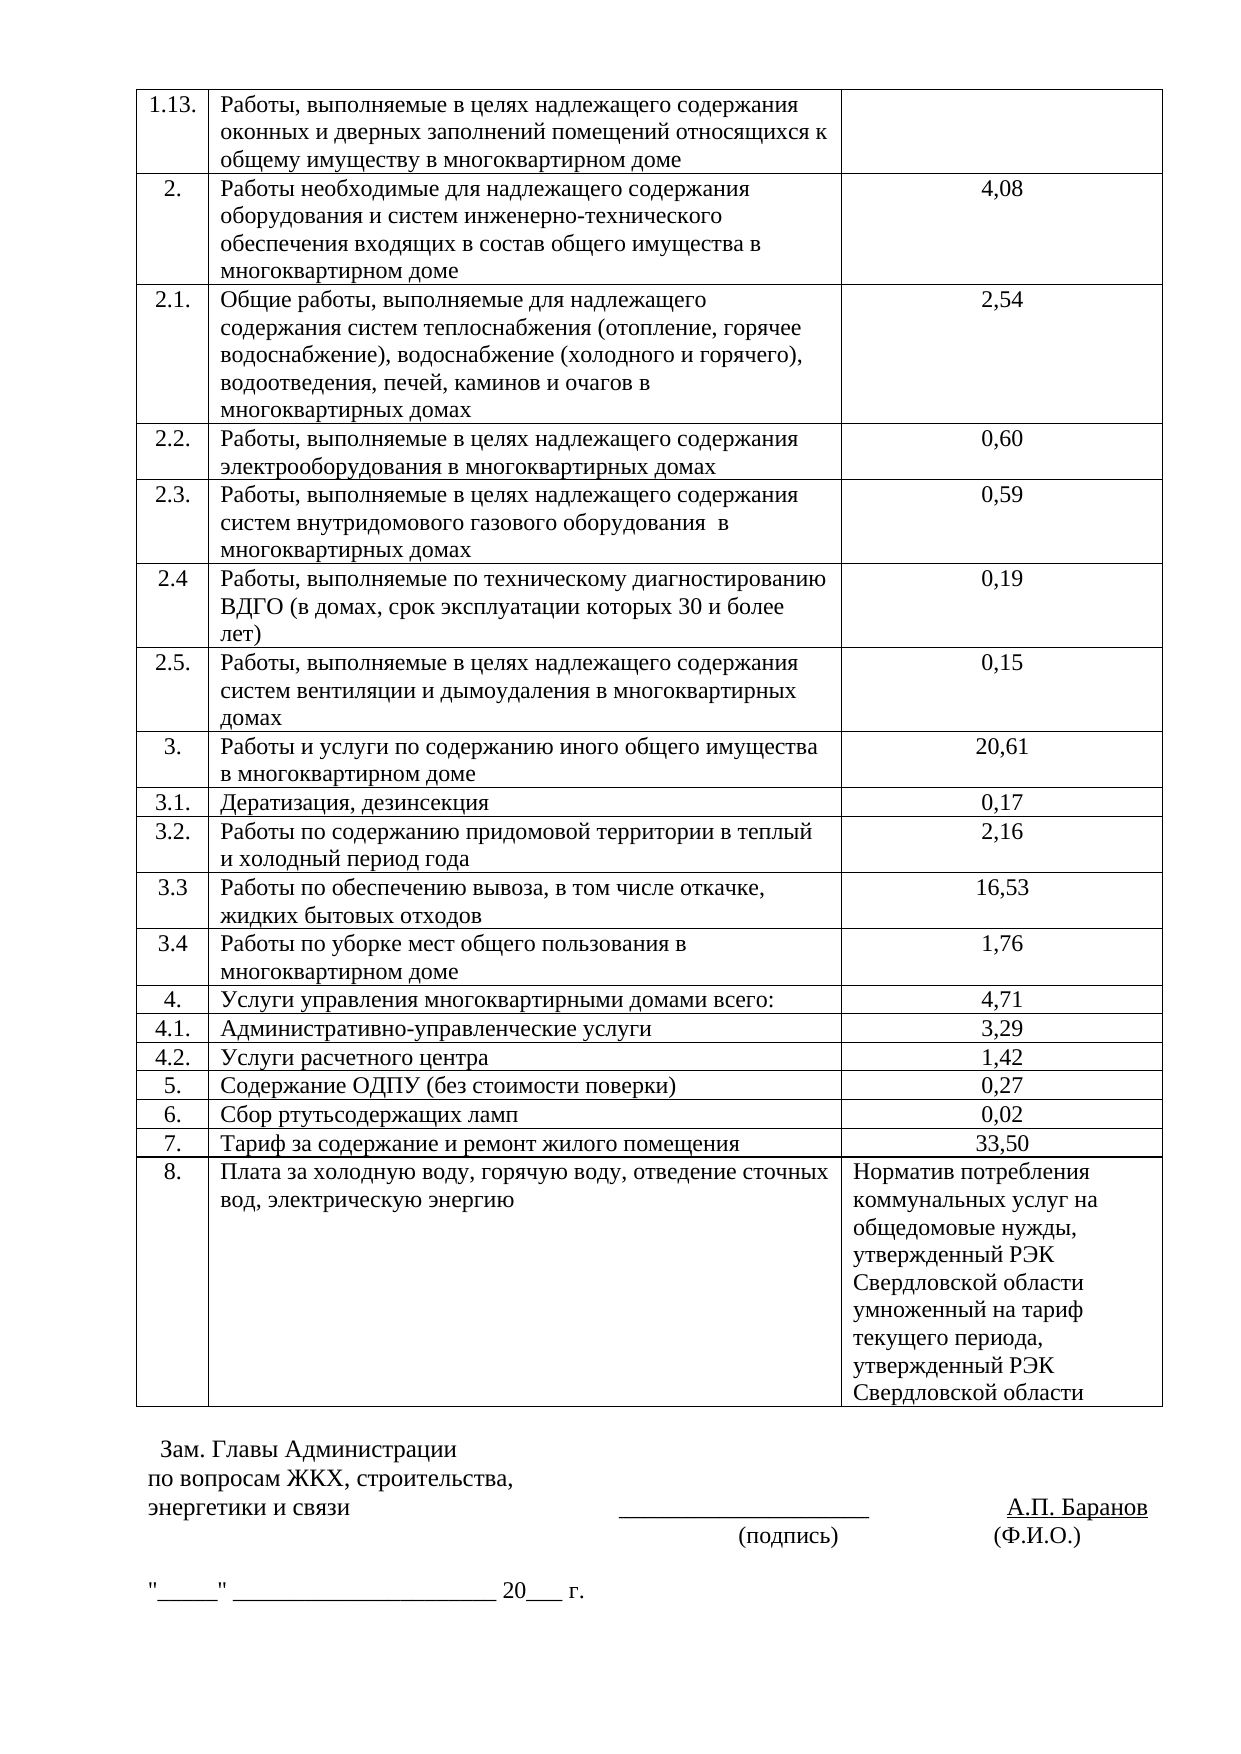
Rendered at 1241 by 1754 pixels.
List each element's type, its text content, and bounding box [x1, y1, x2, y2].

table_cell 4,71 [842, 986, 1162, 1013]
table_cell 1,76 [842, 929, 1162, 984]
table_cell Работы, выполняемые в целях надлежащего содержания оконных и дверных заполнений помещений относящихся к общему имуществу в многоквартирном доме [209, 90, 841, 172]
table_cell Услуги управления многоквартирными домами всего: [209, 986, 841, 1013]
table_cell 4,08 [842, 174, 1162, 284]
table_cell Работы по уборке мест общего пользования в многоквартирном доме [209, 929, 841, 984]
text энергетики и связи ____________________ А.П. Баранов [148, 1492, 1152, 1521]
text по вопросам ЖКХ, строительства, [148, 1463, 1152, 1492]
table_cell 20,61 [842, 732, 1162, 787]
table_cell Норматив потребления коммунальных услуг на общедомовые нужды, утвержденный РЭК Свердловской области умноженный на тариф текущего периода, утвержденный РЭК Свердловской области [842, 1158, 1162, 1406]
table_cell Работы по обеспечению вывоза, в том числе откачке, жидких бытовых отходов [209, 873, 841, 928]
table_cell 2,16 [842, 817, 1162, 872]
table_cell 2. [137, 174, 208, 284]
table_cell Административно-управленческие услуги [209, 1014, 841, 1042]
table_cell 8. [137, 1158, 208, 1406]
table_cell Услуги расчетного центра [209, 1043, 841, 1070]
table_cell 3,29 [842, 1014, 1162, 1042]
table_cell 0,60 [842, 424, 1162, 479]
table_cell 2.2. [137, 424, 208, 479]
table_cell 0,02 [842, 1100, 1162, 1128]
table_cell Работы необходимые для надлежащего содержания оборудования и систем инженерно-технического обеспечения входящих в состав общего имущества в многоквартирном доме [209, 174, 841, 284]
table_cell 0,15 [842, 648, 1162, 731]
table_cell Работы, выполняемые в целях надлежащего содержания систем вентиляции и дымоудаления в многоквартирных домах [209, 648, 841, 731]
table_cell Работы, выполняемые в целях надлежащего содержания электрооборудования в многоквартирных домах [209, 424, 841, 479]
table_cell 33,50 [842, 1129, 1162, 1156]
table_cell 5. [137, 1071, 208, 1099]
table_cell 4.1. [137, 1014, 208, 1042]
table_cell 1,42 [842, 1043, 1162, 1070]
table_cell Работы, выполняемые по техническому диагностированию ВДГО (в домах, срок эксплуатации которых 30 и более лет) [209, 564, 841, 647]
table_cell 0,17 [842, 788, 1162, 816]
table_cell 3.1. [137, 788, 208, 816]
table_cell Работы по содержанию придомовой территории в теплый и холодный период года [209, 817, 841, 872]
table_cell 2.4 [137, 564, 208, 647]
text Зам. Главы Администрации [148, 1434, 1152, 1463]
table_cell Содержание ОДПУ (без стоимости поверки) [209, 1071, 841, 1099]
table_cell 6. [137, 1100, 208, 1128]
table_cell [842, 90, 1162, 172]
table_cell 4.2. [137, 1043, 208, 1070]
table_cell Плата за холодную воду, горячую воду, отведение сточных вод, электрическую энергию [209, 1158, 841, 1406]
table_cell Дератизация, дезинсекция [209, 788, 841, 816]
table_cell 16,53 [842, 873, 1162, 928]
text (подпись) (Ф.И.О.) [148, 1521, 1152, 1548]
table_cell Сбор ртутьсодержащих ламп [209, 1100, 841, 1128]
table_cell 3.2. [137, 817, 208, 872]
table_cell 7. [137, 1129, 208, 1156]
table_cell Работы, выполняемые в целях надлежащего содержания систем внутридомового газового оборудования в многоквартирных домах [209, 480, 841, 563]
table_cell 2.3. [137, 480, 208, 563]
table_cell 3.4 [137, 929, 208, 984]
table_cell Общие работы, выполняемые для надлежащего содержания систем теплоснабжения (отопление, горячее водоснабжение), водоснабжение (холодного и горячего), водоотведения, печей, каминов и очагов в многоквартирных домах [209, 285, 841, 423]
table_cell 0,19 [842, 564, 1162, 647]
table_cell Тариф за содержание и ремонт жилого помещения [209, 1129, 841, 1156]
table_cell 2.1. [137, 285, 208, 423]
table_cell 4. [137, 986, 208, 1013]
table_cell 3.3 [137, 873, 208, 928]
table_cell 1.13. [137, 90, 208, 172]
table_cell 0,59 [842, 480, 1162, 563]
table_cell 2,54 [842, 285, 1162, 423]
table_cell 3. [137, 732, 208, 787]
table_cell Работы и услуги по содержанию иного общего имущества в многоквартирном доме [209, 732, 841, 787]
table_cell 0,27 [842, 1071, 1162, 1099]
text "_____" ______________________ 20___ г. [148, 1576, 1152, 1603]
table_cell 2.5. [137, 648, 208, 731]
